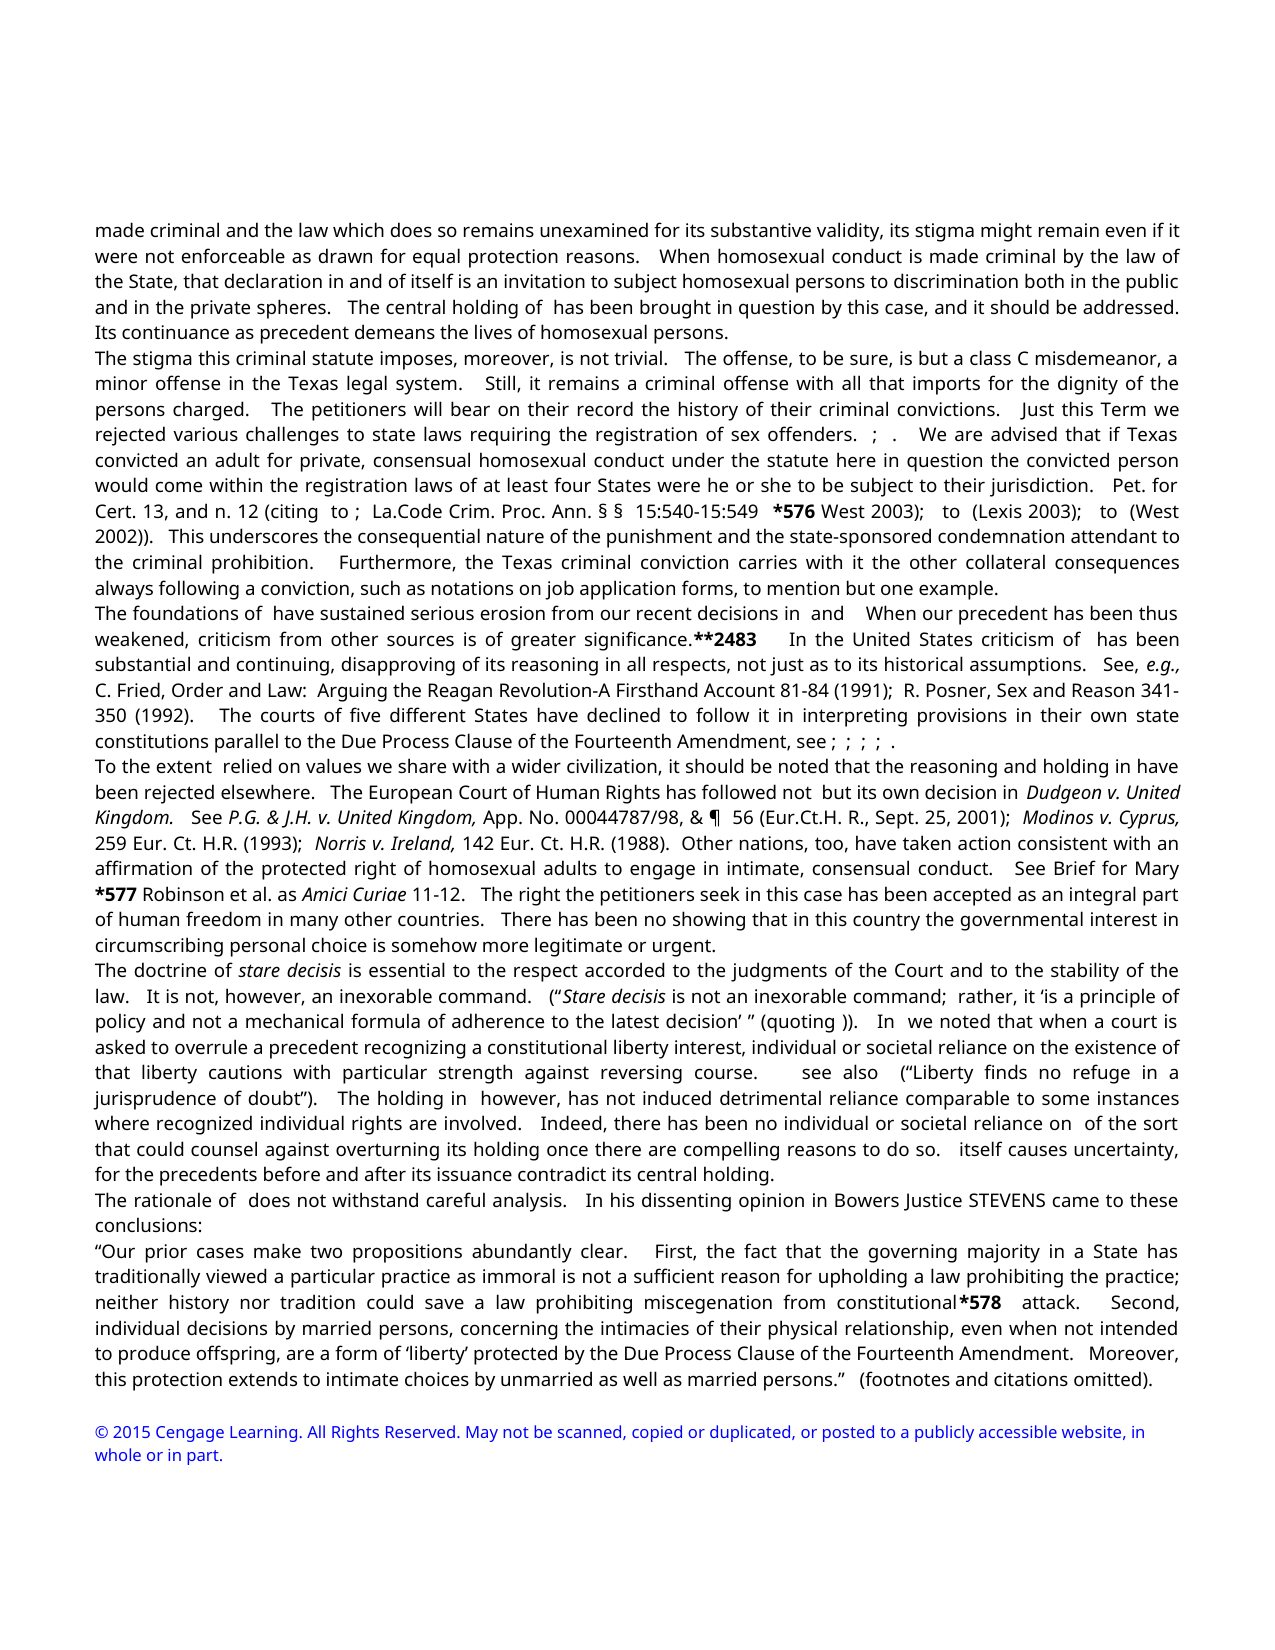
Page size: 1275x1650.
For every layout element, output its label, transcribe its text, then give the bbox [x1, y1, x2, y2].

text The foundations of have sustained serious erosion from our recent decisions in and When our precedent has been thus weakened, criticism from other sources is of greater significance.**2483 In the United States criticism of has been substantial and continuing, disapproving of its reasoning in all respects, not just as to its historical assumptions. See, e.g., C. Fried, Order and Law: Arguing the Reagan Revolution-A Firsthand Account 81-84 (1991); R. Posner, Sex and Reason 341-350 (1992). The courts of five different States have declined to follow it in interpreting provisions in their own state constitutions parallel to the Due Process Clause of the Fourteenth Amendment, see ; ; ; ; . [94, 600, 1181, 753]
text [94, 217, 1181, 345]
text The rationale of does not withstand careful analysis. In his dissenting opinion in Bowers Justice STEVENS came to these conclusions: [94, 1187, 1181, 1238]
text “Our prior cases make two propositions abundantly clear. First, the fact that the governing majority in a State has traditionally viewed a particular practice as immoral is not a sufficient reason for upholding a law prohibiting the practice; neither history nor tradition could save a law prohibiting miscegenation from constitutional*578 attack. Second, individual decisions by married persons, concerning the intimacies of their physical relationship, even when not intended to produce offspring, are a form of ‘liberty’ protected by the Due Process Clause of the Fourteenth Amendment. Moreover, this protection extends to intimate choices by unmarried as well as married persons.” (footnotes and citations omitted). [94, 1238, 1181, 1391]
text The doctrine of stare decisis is essential to the respect accorded to the judgments of the Court and to the stability of the law. It is not, however, an inexorable command. (“Stare decisis is not an inexorable command; rather, it ‘is a principle of policy and not a mechanical formula of adherence to the latest decision’ ” (quoting )). In we noted that when a court is asked to overrule a precedent recognizing a constitutional liberty interest, individual or societal reliance on the existence of that liberty cautions with particular strength against reversing course. see also (“Liberty finds no refuge in a jurisprudence of doubt”). The holding in however, has not induced detrimental reliance comparable to some instances where recognized individual rights are involved. Indeed, there has been no individual or societal reliance on of the sort that could counsel against overturning its holding once there are compelling reasons to do so. itself causes uncertainty, for the precedents before and after its issuance contradict its central holding. [94, 958, 1181, 1187]
text The stigma this criminal statute imposes, moreover, is not trivial. The offense, to be sure, is but a class C misdemeanor, a minor offense in the Texas legal system. Still, it remains a criminal offense with all that imports for the dignity of the persons charged. The petitioners will bear on their record the history of their criminal convictions. Just this Term we rejected various challenges to state laws requiring the registration of sex offenders. ; . We are advised that if Texas convicted an adult for private, consensual homosexual conduct under the statute here in question the convicted person would come within the registration laws of at least four States were he or she to be subject to their jurisdiction. Pet. for Cert. 13, and n. 12 (citing to ; La.Code Crim. Proc. Ann. § § 15:540-15:549 *576 West 2003); to (Lexis 2003); to (West 2002)). This underscores the consequential nature of the punishment and the state-sponsored condemnation attendant to the criminal prohibition. Furthermore, the Texas criminal conviction carries with it the other collateral consequences always following a conviction, such as notations on job application forms, to mention but one example. [94, 345, 1181, 600]
text To the extent relied on values we share with a wider civilization, it should be noted that the reasoning and holding in have been rejected elsewhere. The European Court of Human Rights has followed not but its own decision in Dudgeon v. United Kingdom. See P.G. & J.H. v. United Kingdom, App. No. 00044787/98, & ¶ 56 (Eur.Ct.H. R., Sept. 25, 2001); Modinos v. Cyprus, 259 Eur. Ct. H.R. (1993); Norris v. Ireland, 142 Eur. Ct. H.R. (1988). Other nations, too, have taken action consistent with an affirmation of the protected right of homosexual adults to engage in intimate, consensual conduct. See Brief for Mary *577 Robinson et al. as Amici Curiae 11-12. The right the petitioners seek in this case has been accepted as an integral part of human freedom in many other countries. There has been no showing that in this country the governmental interest in circumscribing personal choice is somehow more legitimate or urgent. [94, 753, 1181, 958]
